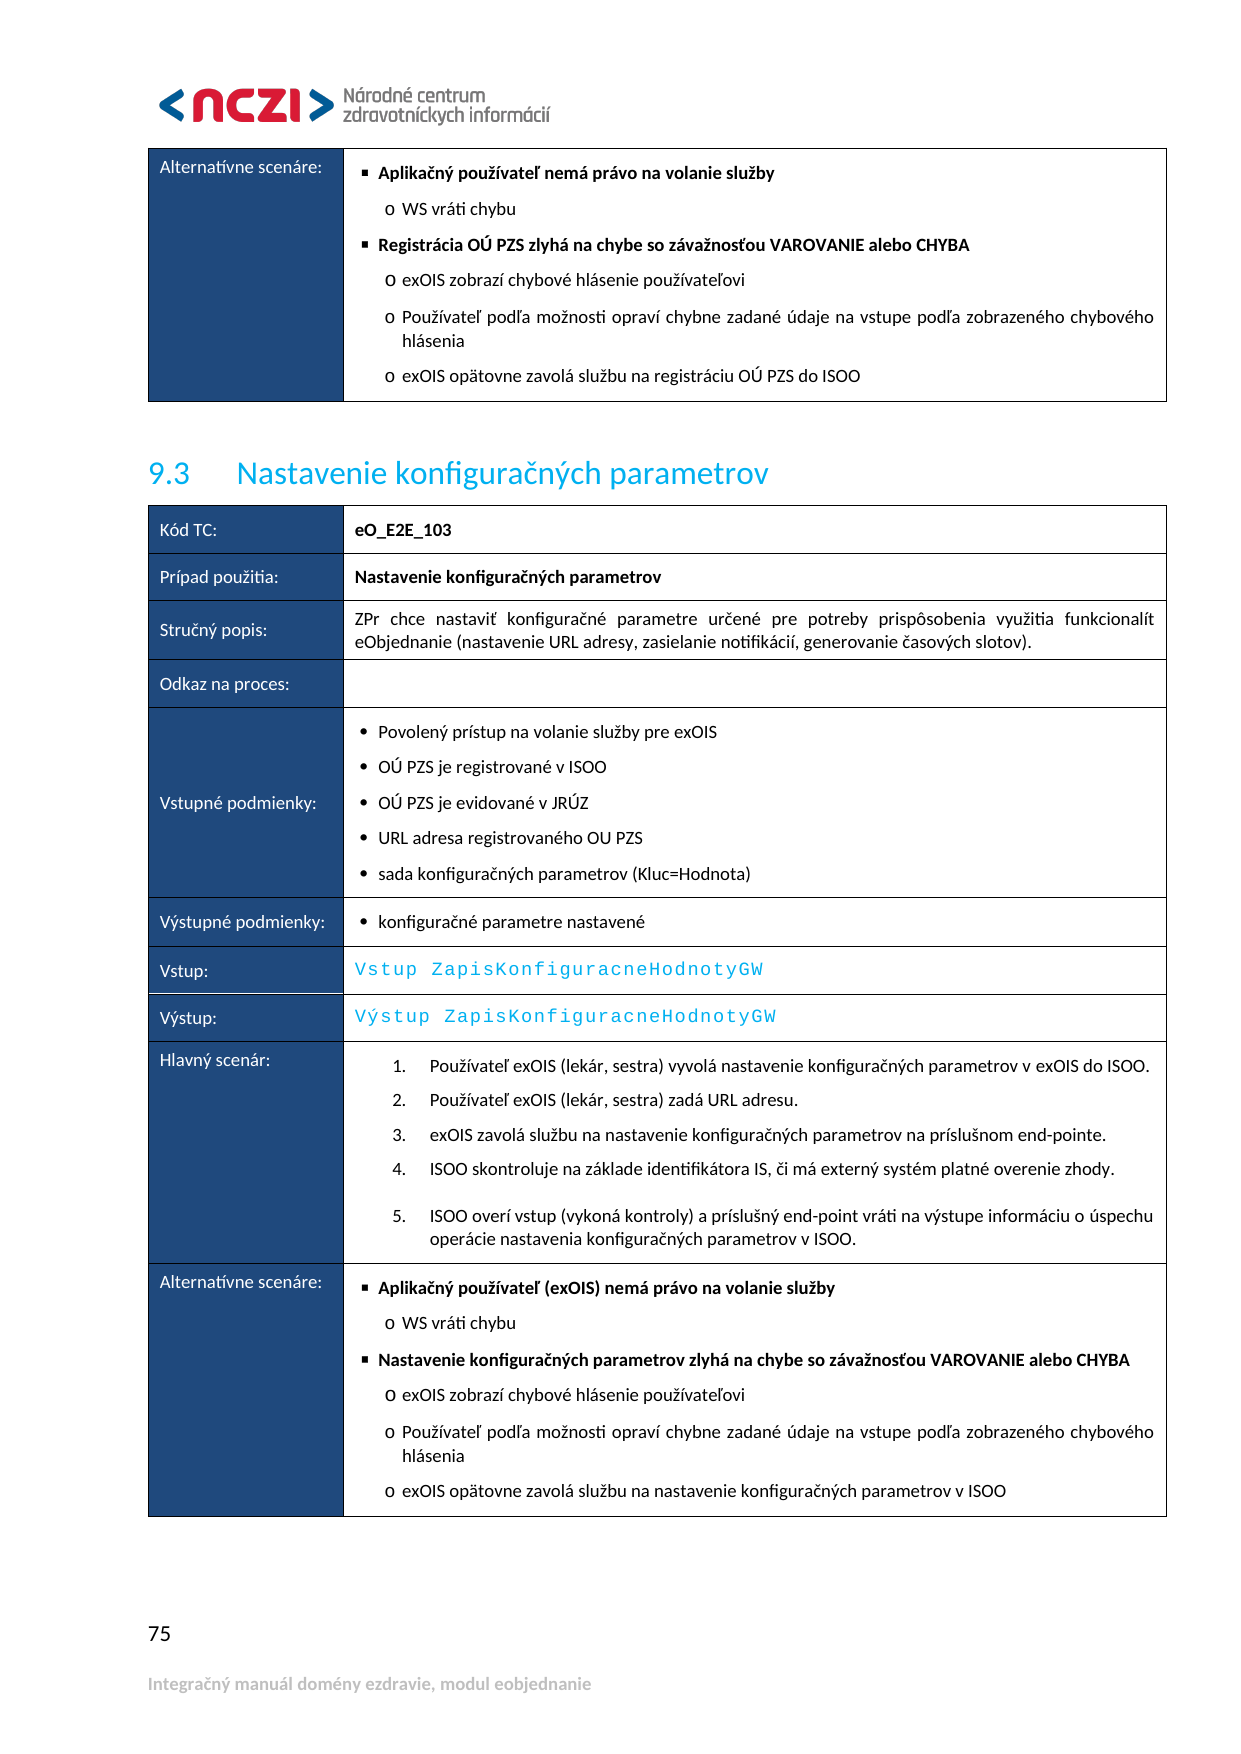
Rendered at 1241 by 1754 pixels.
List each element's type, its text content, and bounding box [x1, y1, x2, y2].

table_header Kód TC: [149, 506, 343, 553]
table_cell ZPr chce nastaviť konfiguračné parametre určené pre potreby prispôsobenia využitia funkcionalít eObjednanie (nastavenie URL adresy, zasielanie notifikácií, generovanie časových slotov). [344, 601, 1166, 659]
table_cell Aplikačný používateľ (exOIS) nemá právo na volanie služby WS vráti chybu Nastavenie konfiguračných parametrov zlyhá na chybe so závažnosťou VAROVANIE alebo CHYBA exOIS zobrazí chybové hlásenie používateľovi Používateľ podľa možnosti opraví chybne zadané údaje na vstupe podľa zobrazeného chybového hlásenia exOIS opätovne zavolá službu na nastavenie konfiguračných parametrov v ISOO [344, 1264, 1166, 1516]
table_header eO_E2E_103 [344, 506, 1166, 553]
table_cell Výstup: [149, 995, 343, 1041]
table_cell konfiguračné parametre nastavené [344, 898, 1166, 946]
table_cell Hlavný scenár: [149, 1042, 343, 1263]
table_cell Prípad použitia: [149, 554, 343, 600]
table_cell Vstupné podmienky: [149, 708, 343, 897]
table_cell Vstup: [149, 947, 343, 993]
table_cell Alternatívne scenáre: [149, 149, 343, 401]
table_cell Aplikačný používateľ nemá právo na volanie služby WS vráti chybu Registrácia OÚ PZS zlyhá na chybe so závažnosťou VAROVANIE alebo CHYBA exOIS zobrazí chybové hlásenie používateľovi Používateľ podľa možnosti opraví chybne zadané údaje na vstupe podľa zobrazeného chybového hlásenia exOIS opätovne zavolá službu na registráciu OÚ PZS do ISOO [344, 149, 1166, 401]
picture [147, 73, 563, 139]
table_cell Vstup ZapisKonfiguracneHodnotyGW [344, 947, 1166, 993]
table_cell Nastavenie konfiguračných parametrov [344, 554, 1166, 600]
table_cell [344, 660, 1166, 707]
table_cell Výstupné podmienky: [149, 898, 343, 946]
table_cell Výstup ZapisKonfiguracneHodnotyGW [344, 995, 1166, 1041]
text Nastavenie konfiguračných parametrov [148, 452, 1092, 493]
table_cell Alternatívne scenáre: [149, 1264, 343, 1516]
table_cell Používateľ exOIS (lekár, sestra) vyvolá nastavenie konfiguračných parametrov v exOIS do ISOO. Používateľ exOIS (lekár, sestra) zadá URL adresu. exOIS zavolá službu na nastavenie konfiguračných parametrov na príslušnom end-pointe. ISOO skontroluje na základe identifikátora IS, či má externý systém platné overenie zhody. ISOO overí vstup (vykoná kontroly) a príslušný end-point vráti na výstupe informáciu o úspechu operácie nastavenia konfiguračných parametrov v ISOO. [344, 1042, 1166, 1263]
table_cell Stručný popis: [149, 601, 343, 659]
table_cell Povolený prístup na volanie služby pre exOIS OÚ PZS je registrované v ISOO OÚ PZS je evidované v JRÚZ URL adresa registrovaného OU PZS sada konfiguračných parametrov (Kluc=Hodnota) [344, 708, 1166, 897]
table_cell Odkaz na proces: [149, 660, 343, 707]
